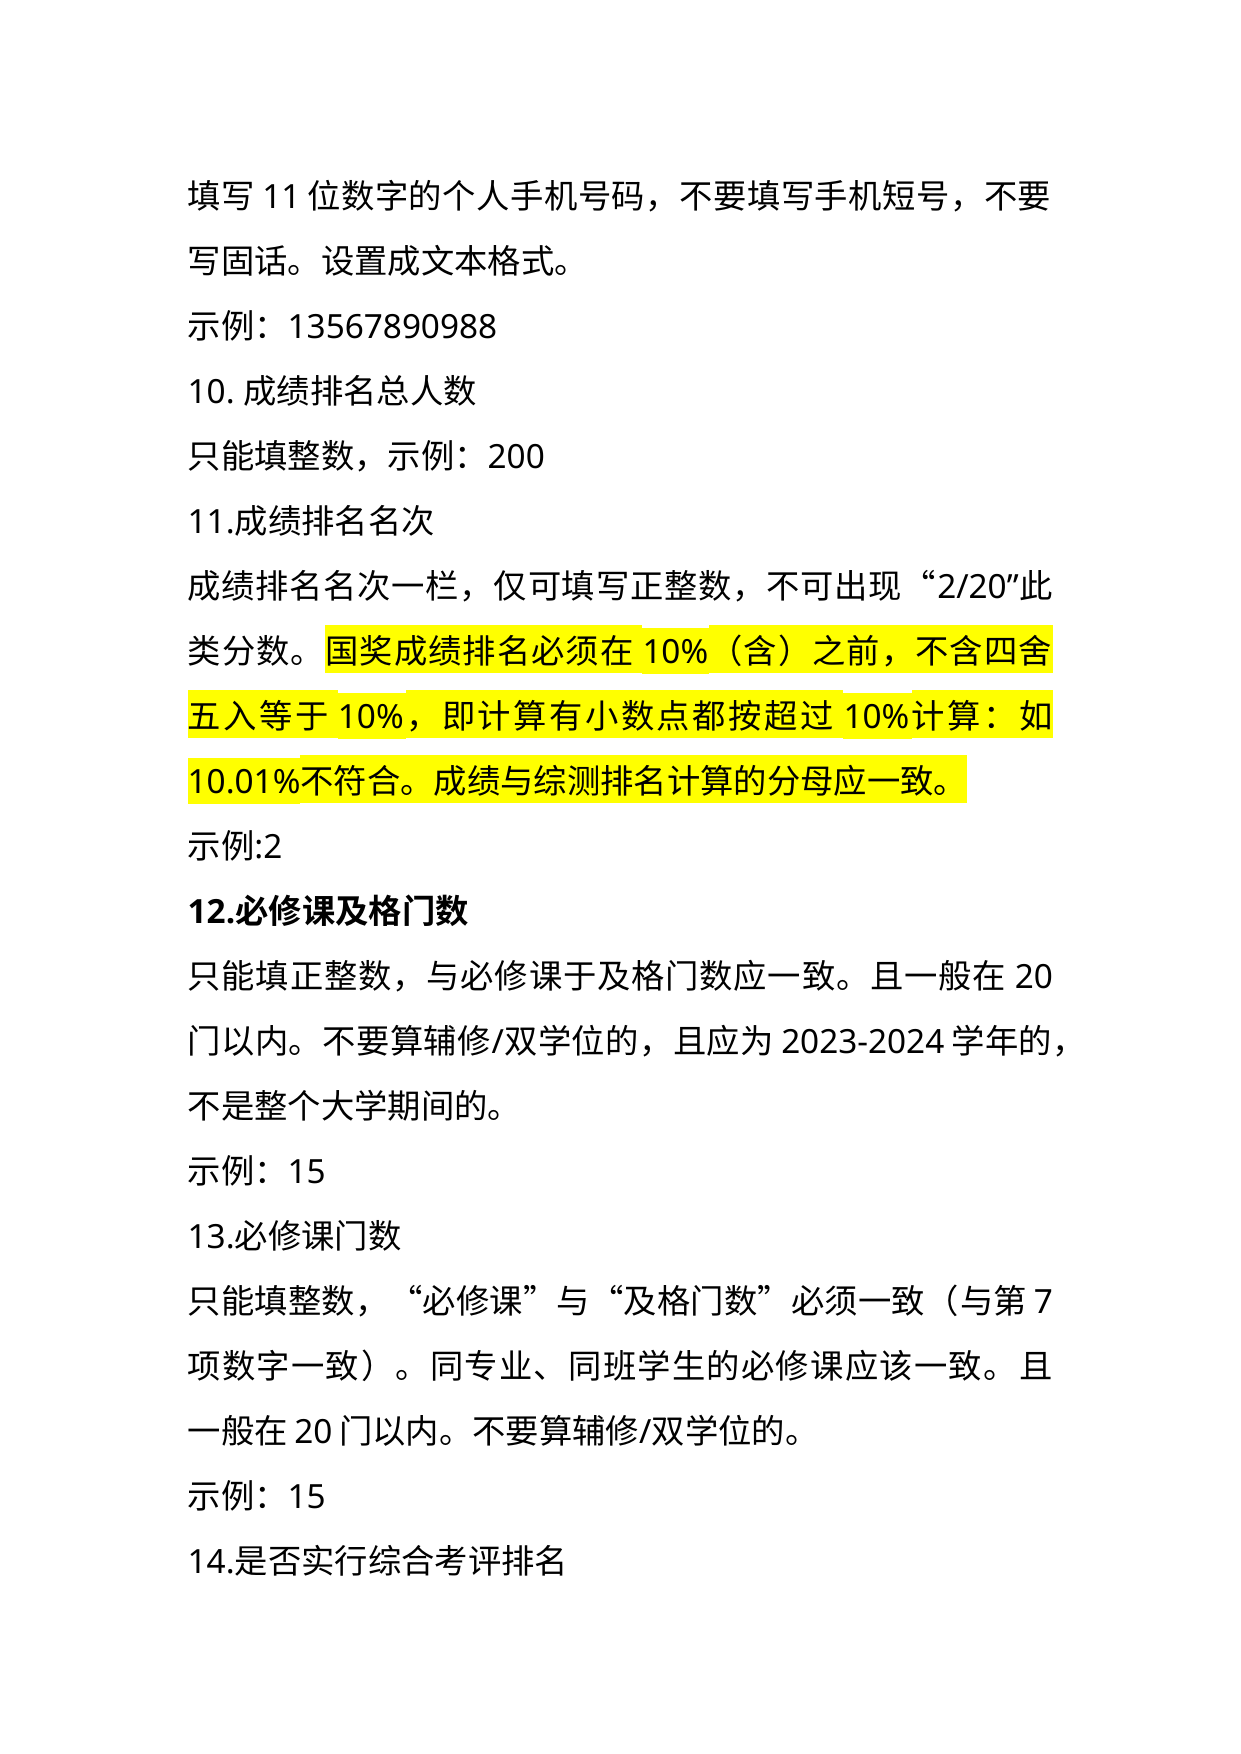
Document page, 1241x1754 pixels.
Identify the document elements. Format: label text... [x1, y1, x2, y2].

text 填写11位数字的个人手机号码，不要填写手机短号，不要写固话。设置成文本格式。 [187, 162, 1053, 292]
text 成绩排名名次一栏，仅可填写正整数，不可出现“2/20”此类分数。国奖成绩排名必须在10%（含）之前，不含四舍五入等于10%，即计算有小数点都按超过10%计算：如10.01%不符合。成绩与综测排名计算的分母应一致。 [187, 552, 1053, 812]
text 示例:2 [187, 812, 1053, 877]
text 11.成绩排名名次 [187, 487, 1053, 552]
text 示例：15 [187, 1462, 1053, 1527]
text 示例：13567890988 [187, 292, 1053, 357]
text 14.是否实行综合考评排名 [187, 1527, 1053, 1592]
text 只能填正整数，与必修课于及格门数应一致。且一般在20门以内。不要算辅修/双学位的，且应为2023-2024学年的，不是整个大学期间的。 [187, 942, 1053, 1137]
text 示例：15 [187, 1137, 1053, 1202]
text 10. 成绩排名总人数 [187, 357, 1053, 422]
text 13.必修课门数 [187, 1202, 1053, 1267]
text 只能填整数，示例：200 [187, 422, 1053, 487]
text 12.必修课及格门数 [187, 877, 1053, 942]
text 只能填整数，“必修课”与“及格门数”必须一致（与第7项数字一致）。同专业、同班学生的必修课应该一致。且一般在20门以内。不要算辅修/双学位的。 [187, 1267, 1053, 1462]
